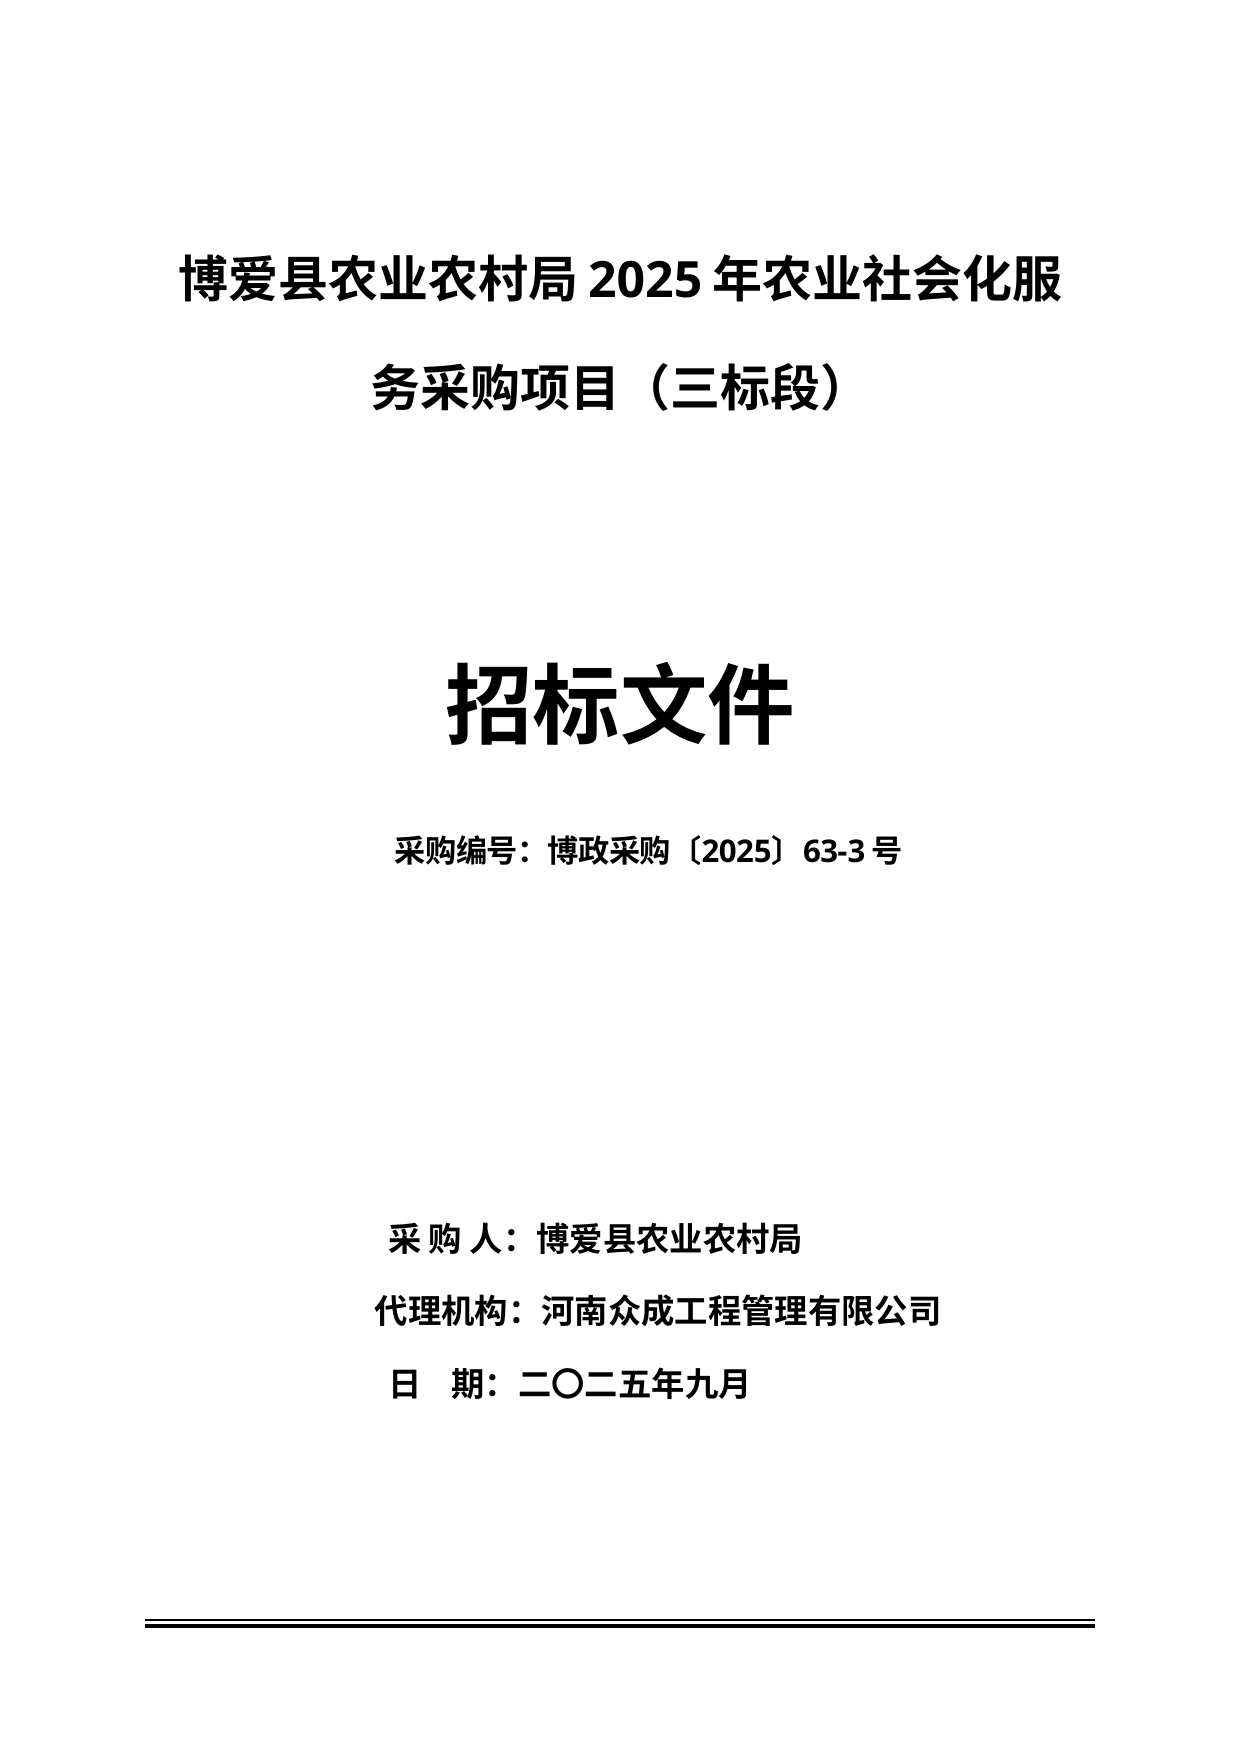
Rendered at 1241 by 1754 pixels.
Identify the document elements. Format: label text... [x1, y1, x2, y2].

text 采购编号：博政采购〔2025〕63-3号 [153, 826, 1087, 871]
text 博爱县农业农村局2025年农业社会化服务采购项目（三标段） [153, 240, 1087, 421]
text 代理机构：河南众成工程管理有限公司 [153, 1285, 1087, 1333]
text 采 购 人：博爱县农业农村局 [153, 1213, 1087, 1261]
text 日 期：二〇二五年九月 [153, 1358, 1087, 1406]
text 招标文件 [153, 636, 1087, 763]
